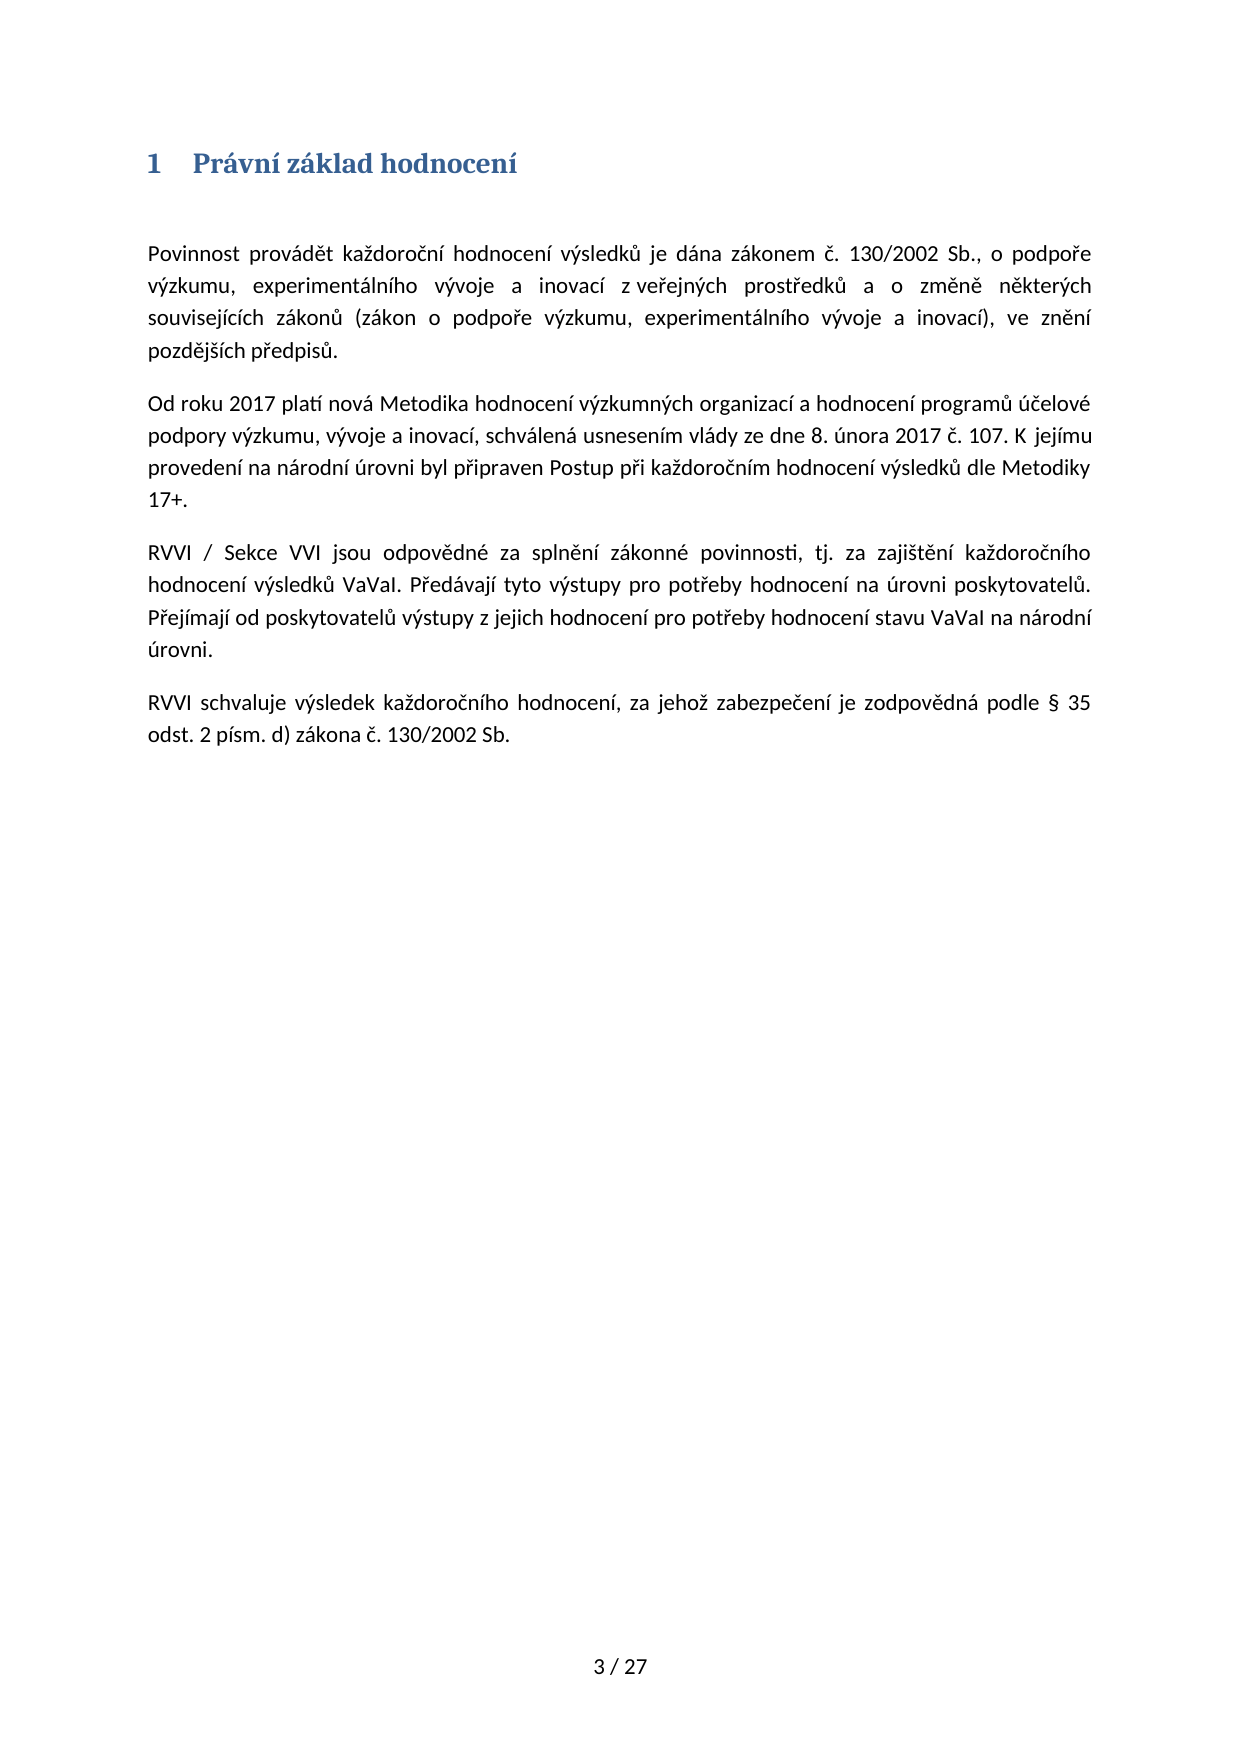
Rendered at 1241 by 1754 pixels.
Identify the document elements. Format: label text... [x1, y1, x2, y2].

subtitle Právní základ hodnocení [148, 148, 1093, 181]
text Od roku 2017 platí nová Metodika hodnocení výzkumných organizací a hodnocení programů účelové podpory výzkumu, vývoje a inovací, schválená usnesením vlády ze dne 8. února 2017 č. 107. K jejímu provedení na národní úrovni byl připraven Postup při každoročním hodnocení výsledků dle Metodiky 17+. [148, 389, 1093, 513]
text Povinnost provádět každoroční hodnocení výsledků je dána zákonem č. 130/2002 Sb., o podpoře výzkumu, experimentálního vývoje a inovací z veřejných prostředků a o změně některých souvisejících zákonů (zákon o podpoře výzkumu, experimentálního vývoje a inovací), ve znění pozdějších předpisů. [148, 239, 1093, 364]
text RVVI / Sekce VVI jsou odpovědné za splnění zákonné povinnosti, tj. za zajištění každoročního hodnocení výsledků VaVaI. Předávají tyto výstupy pro potřeby hodnocení na úrovni poskytovatelů. Přejímají od poskytovatelů výstupy z jejich hodnocení pro potřeby hodnocení stavu VaVaI na národní úrovni. [148, 538, 1093, 663]
text RVVI schvaluje výsledek každoročního hodnocení, za jehož zabezpečení je zodpovědná podle § 35 odst. 2 písm. d) zákona č. 130/2002 Sb. [148, 688, 1093, 748]
